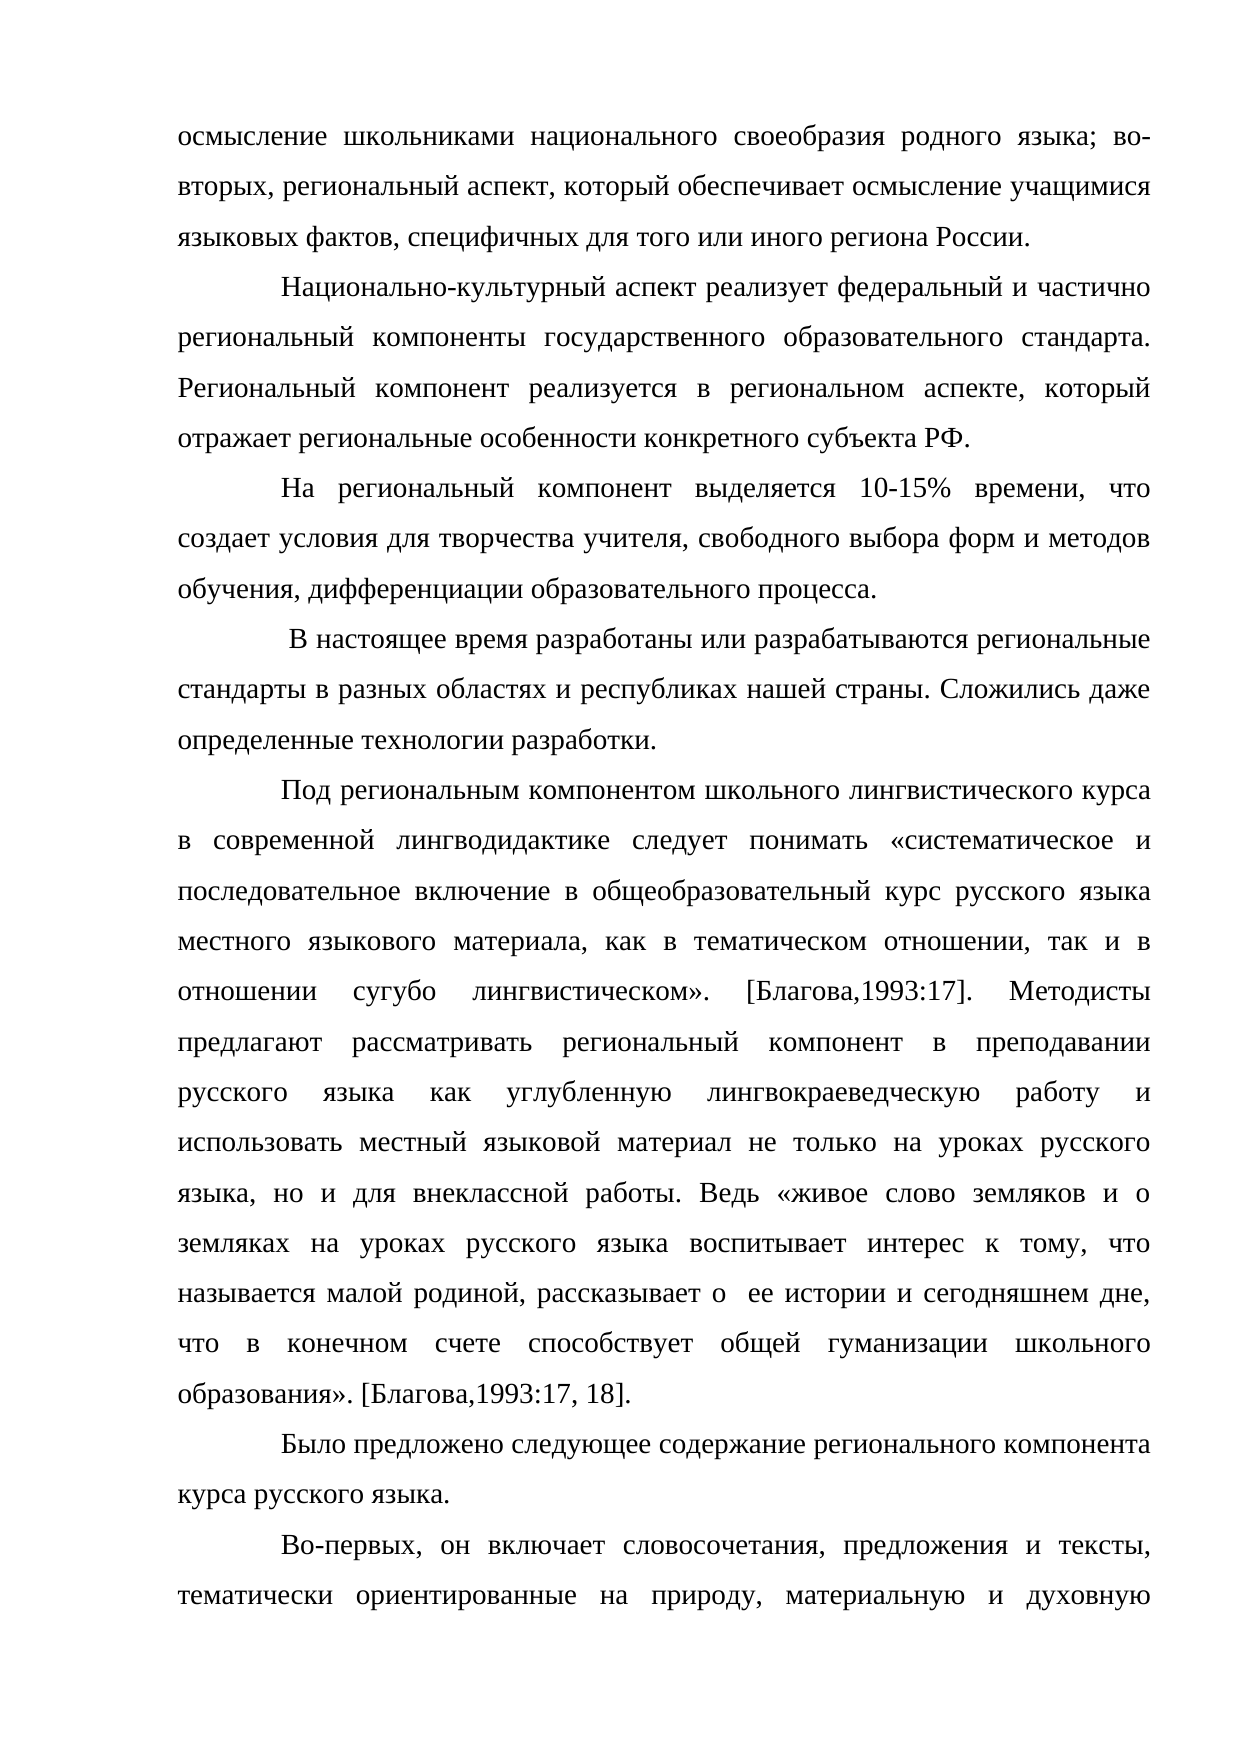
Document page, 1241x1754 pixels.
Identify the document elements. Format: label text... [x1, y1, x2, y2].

title Национально-культурный аспект реализует федеральный и частично региональный компоненты государственного образовательного стандарта. Региональный компонент реализуется в региональном аспекте, который отражает региональные особенности конкретного субъекта РФ. [177, 269, 1152, 453]
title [177, 1527, 1152, 1611]
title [177, 118, 1152, 252]
title На региональный компонент выделяется 10-15% времени, что создает условия для творчества учителя, свободного выбора форм и методов обучения, дифференциации образовательного процесса. [177, 470, 1152, 604]
title Было предложено следующее содержание регионального компонента курса русского языка. [177, 1426, 1152, 1510]
title В настоящее время разработаны или разрабатываются региональные стандарты в разных областях и республиках нашей страны. Сложились даже определенные технологии разработки. [177, 621, 1152, 755]
title Под региональным компонентом школьного лингвистического курса в современной лингводидактике следует понимать «систематическое и последовательное включение в общеобразовательный курс русского языка местного языкового материала, как в тематическом отношении, так и в отношении сугубо лингвистическом». [Благова,1993:17]. Методисты предлагают рассматривать региональный компонент в преподавании русского языка как углубленную лингвокраеведческую работу и использовать местный языковой материал не только на уроках русского языка, но и для внеклассной работы. Ведь «живое слово земляков и о земляках на уроках русского языка воспитывает интерес к тому, что называется малой родиной, рассказывает о ее истории и сегодняшнем дне, что в конечном счете способствует общей гуманизации школьного образования». [Благова,1993:17, 18]. [177, 772, 1152, 1409]
